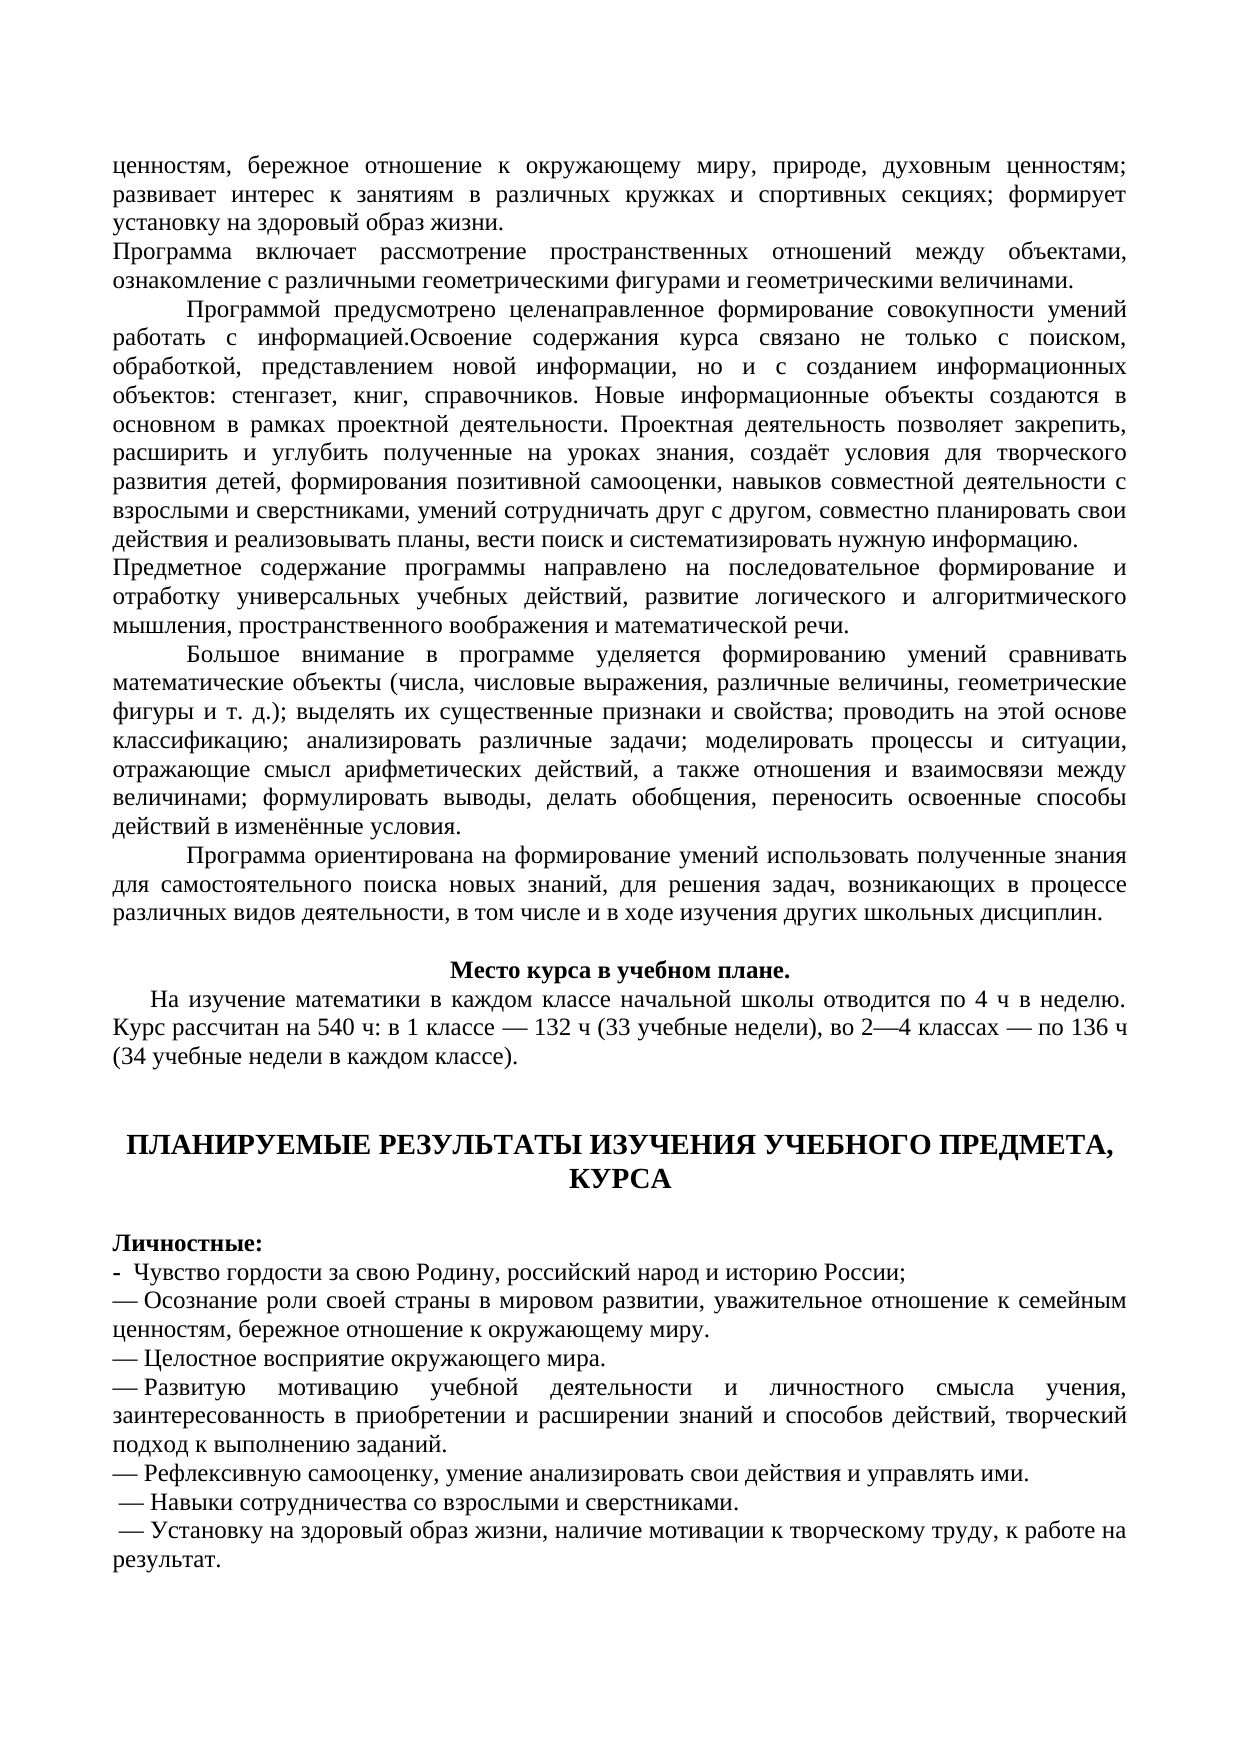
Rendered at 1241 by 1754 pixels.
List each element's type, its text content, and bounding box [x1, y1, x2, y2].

text — Навыки сотрудничества со взрослыми и сверстниками. [112, 1487, 1128, 1516]
text ПЛАНИРУЕМЫЕ РЕЗУЛЬТАТЫ ИЗУЧЕНИЯ УЧЕБНОГО ПРЕДМЕТА, КУРСА [112, 1127, 1128, 1194]
text Программа включает рассмотрение пространственных отношений между объектами, ознакомление с различными геометрическими фигурами и геометрическими величинами. [112, 236, 1128, 294]
text — Осознание роли своей страны в мировом развитии, уважительное отношение к семейным ценностям, бережное отношение к окружающему миру. [112, 1286, 1128, 1343]
text - Чувство гордости за свою Родину, российский народ и историю России; [112, 1257, 1128, 1286]
text На изучение математики в каждом классе начальной школы отводится по 4 ч в неделю. Курс рассчитан на 540 ч: в 1 классе — 132 ч (33 учебные недели), во 2—4 классах — по 136 ч (34 учебные недели в каждом классе). [112, 984, 1128, 1070]
text Программой предусмотрено целенаправленное формирование совокупности умений работать с информацией.Освоение содержания курса связано не только с поиском, обработкой, представлением новой информации, но и с созданием информационных объектов: стенгазет, книг, справочников. Новые информационные объекты создаются в основном в рамках проектной деятельности. Проектная деятельность позволяет закрепить, расширить и углубить полученные на уроках знания, создаёт условия для творческого развития детей, формирования позитивной самооценки, навыков совместной деятельности с взрослыми и сверстниками, умений сотрудничать друг с другом, совместно планировать свои действия и реализовывать планы, вести поиск и систематизировать нужную информацию. [112, 294, 1128, 552]
text — Целостное восприятие окружающего мира. [112, 1343, 1128, 1372]
text — Рефлексивную самооценку, умение анализировать свои действия и управлять ими. [112, 1458, 1128, 1487]
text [112, 150, 1128, 236]
text Место курса в учебном плане. [112, 955, 1128, 984]
text Предметное содержание программы направлено на последовательное формирование и отработку универсальных учебных действий, развитие логического и алгоритмического мышления, пространственного воображения и математической речи. [112, 552, 1128, 639]
text Программа ориентирована на формирование умений использовать полученные знания для самостоятельного поиска новых знаний, для решения задач, возникающих в процессе различных видов деятельности, в том числе и в ходе изучения других школьных дисциплин. [112, 840, 1128, 926]
text — Развитую мотивацию учебной деятельности и личностного смысла учения, заинтересованность в приобретении и расширении знаний и способов действий, творческий подход к выполнению заданий. [112, 1372, 1128, 1458]
text Личностные: [112, 1228, 1128, 1257]
text — Установку на здоровый образ жизни, наличие мотивации к творческому труду, к работе на результат. [112, 1516, 1128, 1573]
text Большое внимание в программе уделяется формированию умений сравнивать математические объекты (числа, числовые выражения, различные величины, геометрические фигуры и т. д.); выделять их существенные признаки и свойства; проводить на этой основе классификацию; анализировать различные задачи; моделировать процессы и ситуации, отражающие смысл арифметических действий, а также отношения и взаимосвязи между величинами; формулировать выводы, делать обобщения, переносить освоенные способы действий в изменённые условия. [112, 639, 1128, 840]
